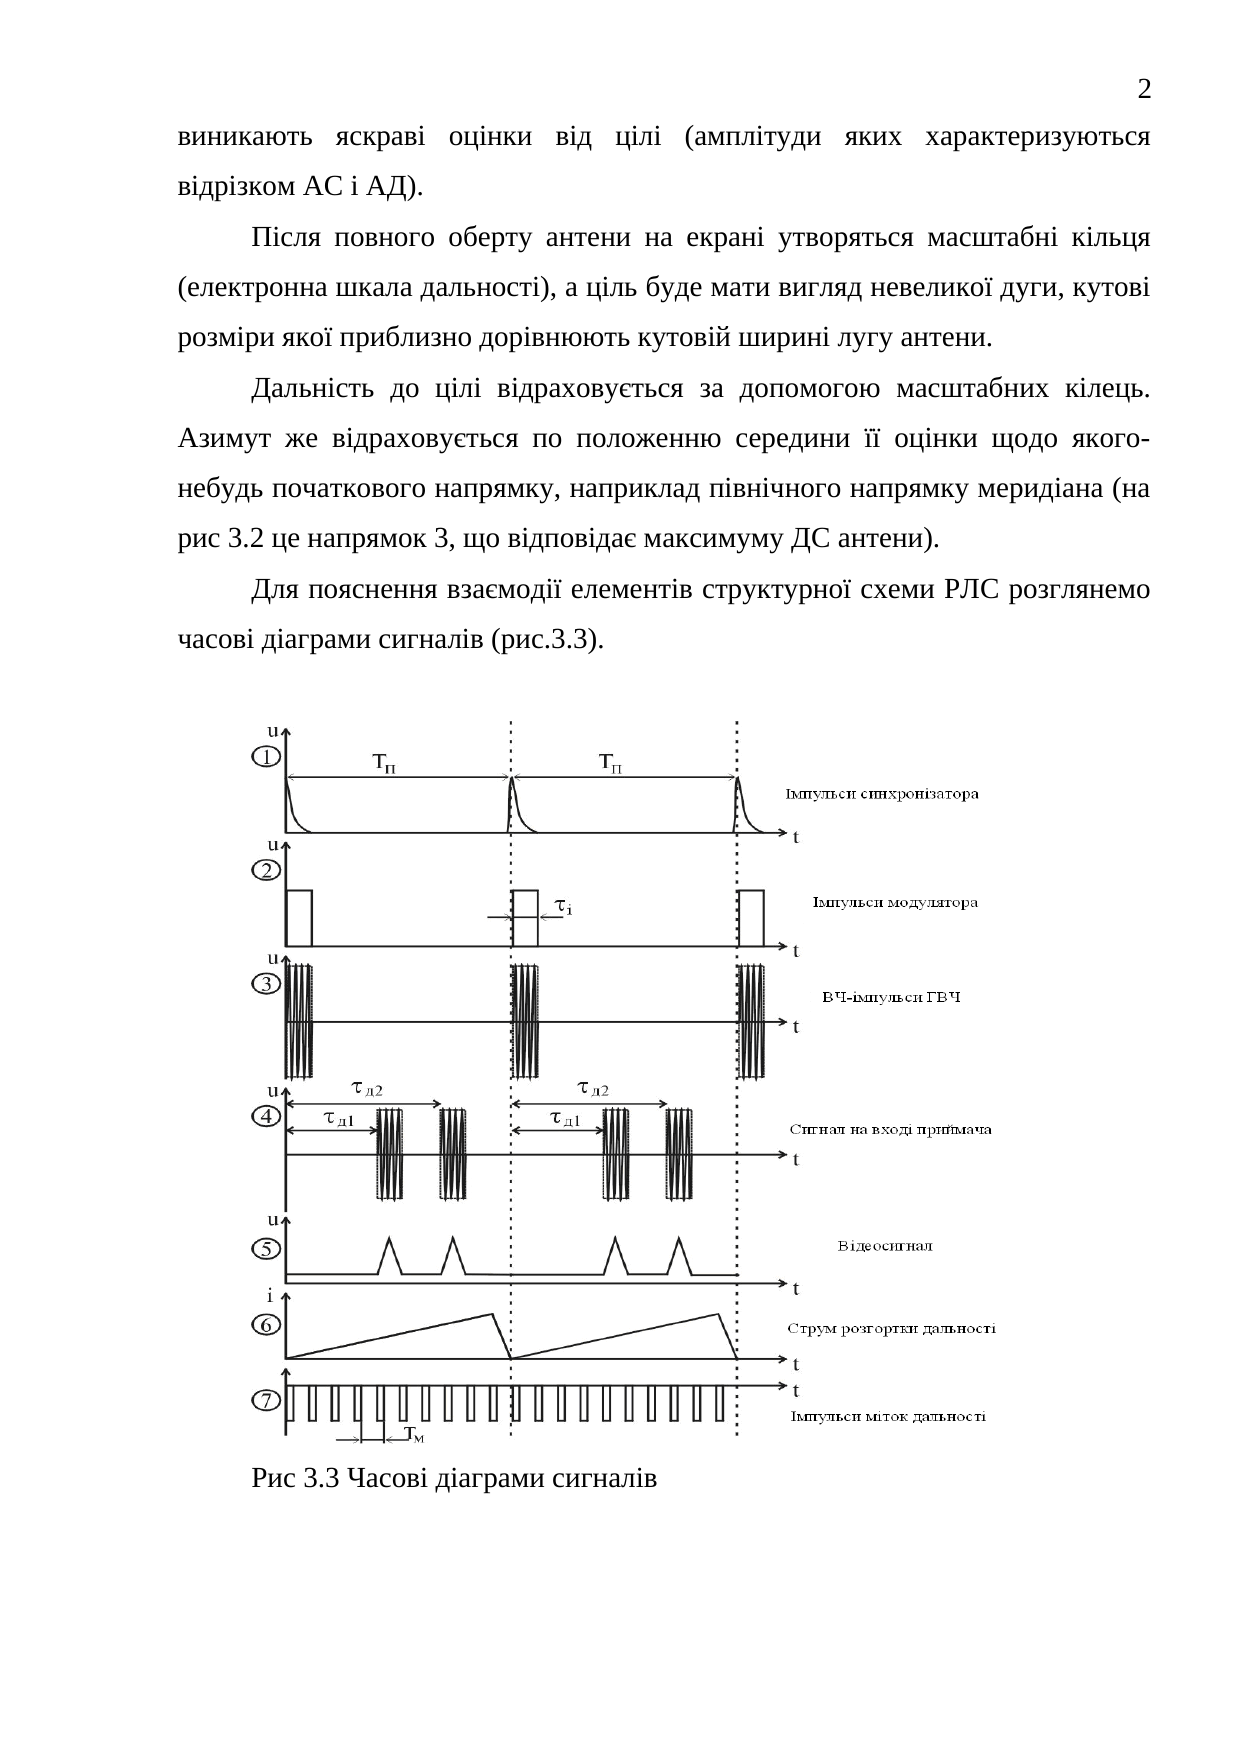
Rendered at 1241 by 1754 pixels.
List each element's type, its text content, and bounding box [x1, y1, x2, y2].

picture [251, 721, 1008, 1444]
text Після повного оберту антени на екрані утворяться масштабні кільця (електронна шкала дальності), а ціль буде мати вигляд невеликої дуги, кутові розміри якої приблизно дорівнюють кутовій ширині лугу антени. [177, 219, 1152, 353]
text Рис 3.3 Часові діаграми сигналів [177, 1461, 1152, 1494]
text Для пояснення взаємодії елементів структурної схеми РЛС розглянемо часові діаграми сигналів (рис.3.3). [177, 571, 1152, 655]
text Дальність до цілі відраховується за допомогою масштабних кілець. Азимут же відраховується по положенню середини її оцінки щодо якого-небудь початкового напрямку, наприклад північного напрямку меридіана (на рис 3.2 це напрямок 3, що відповідає максимуму ДС антени). [177, 370, 1152, 554]
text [177, 118, 1152, 202]
